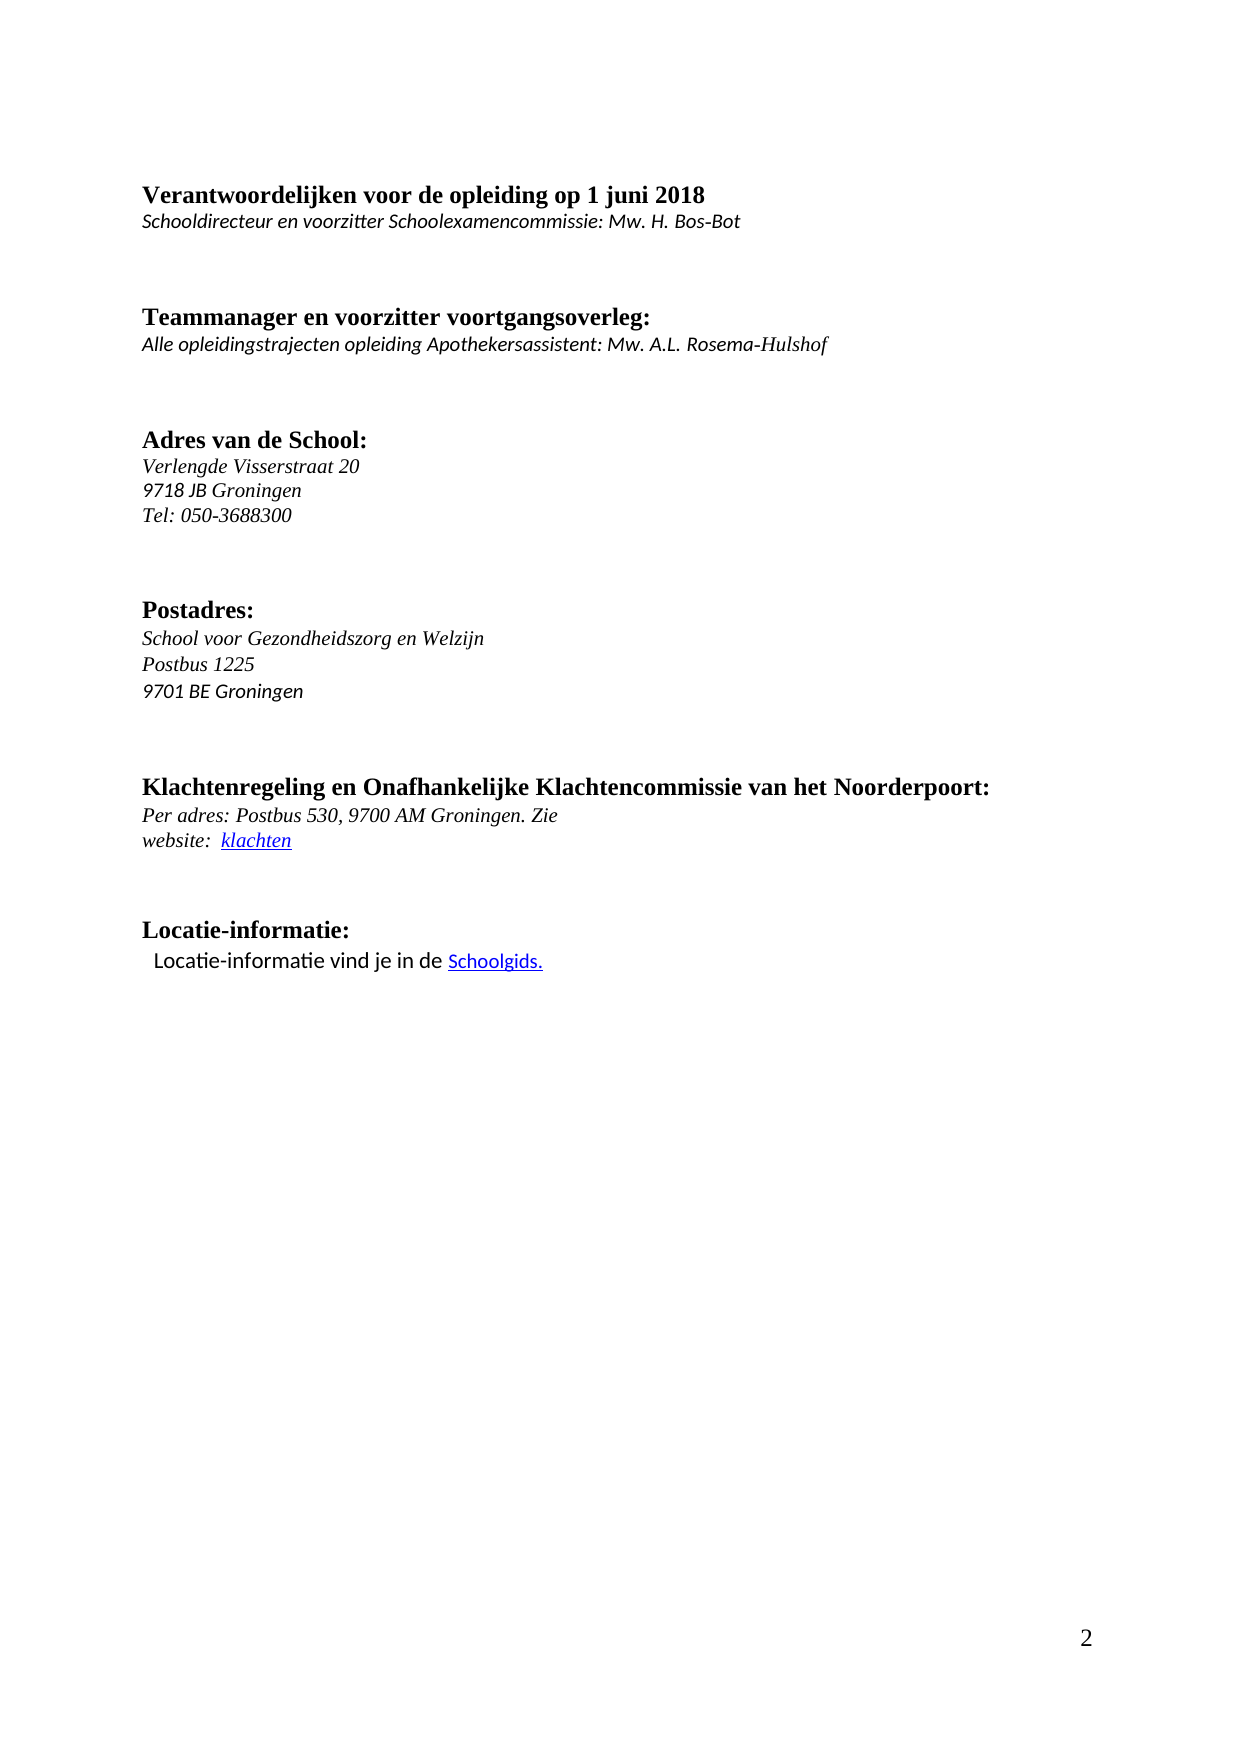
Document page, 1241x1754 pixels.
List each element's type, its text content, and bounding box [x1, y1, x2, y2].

text Per adres: Postbus 530, 9700 AM Groningen. Zie website: klachten [142, 802, 564, 852]
text Tel: 050-3688300 [142, 503, 1092, 527]
text 9701 BE Groningen [142, 678, 1092, 703]
subtitle Postadres: [142, 595, 1092, 624]
text School voor Gezondheidszorg en Welzijn Postbus 1225 [142, 626, 525, 676]
subtitle Locatie-informatie: [142, 915, 1092, 944]
text Locatie-informatie vind je in de Schoolgids. [153, 946, 1092, 974]
text 9718 JB Groningen [142, 478, 1092, 503]
subtitle Adres van de School: [142, 425, 1092, 453]
text Alle opleidingstrajecten opleiding Apothekersassistent: Mw. A.L. Rosema-Hulshof [142, 331, 1092, 357]
subtitle Klachtenregeling en Onafhankelijke Klachtencommissie van het Noorderpoort: [142, 772, 1092, 801]
text Schooldirecteur en voorzitter Schoolexamencommissie: Mw. H. Bos-Bot [142, 209, 1092, 234]
text Verlengde Visserstraat 20 [142, 453, 1092, 478]
subtitle Teammanager en voorzitter voortgangsoverleg: [142, 302, 1092, 331]
subtitle Verantwoordelijken voor de opleiding op 1 juni 2018 [142, 180, 1092, 209]
